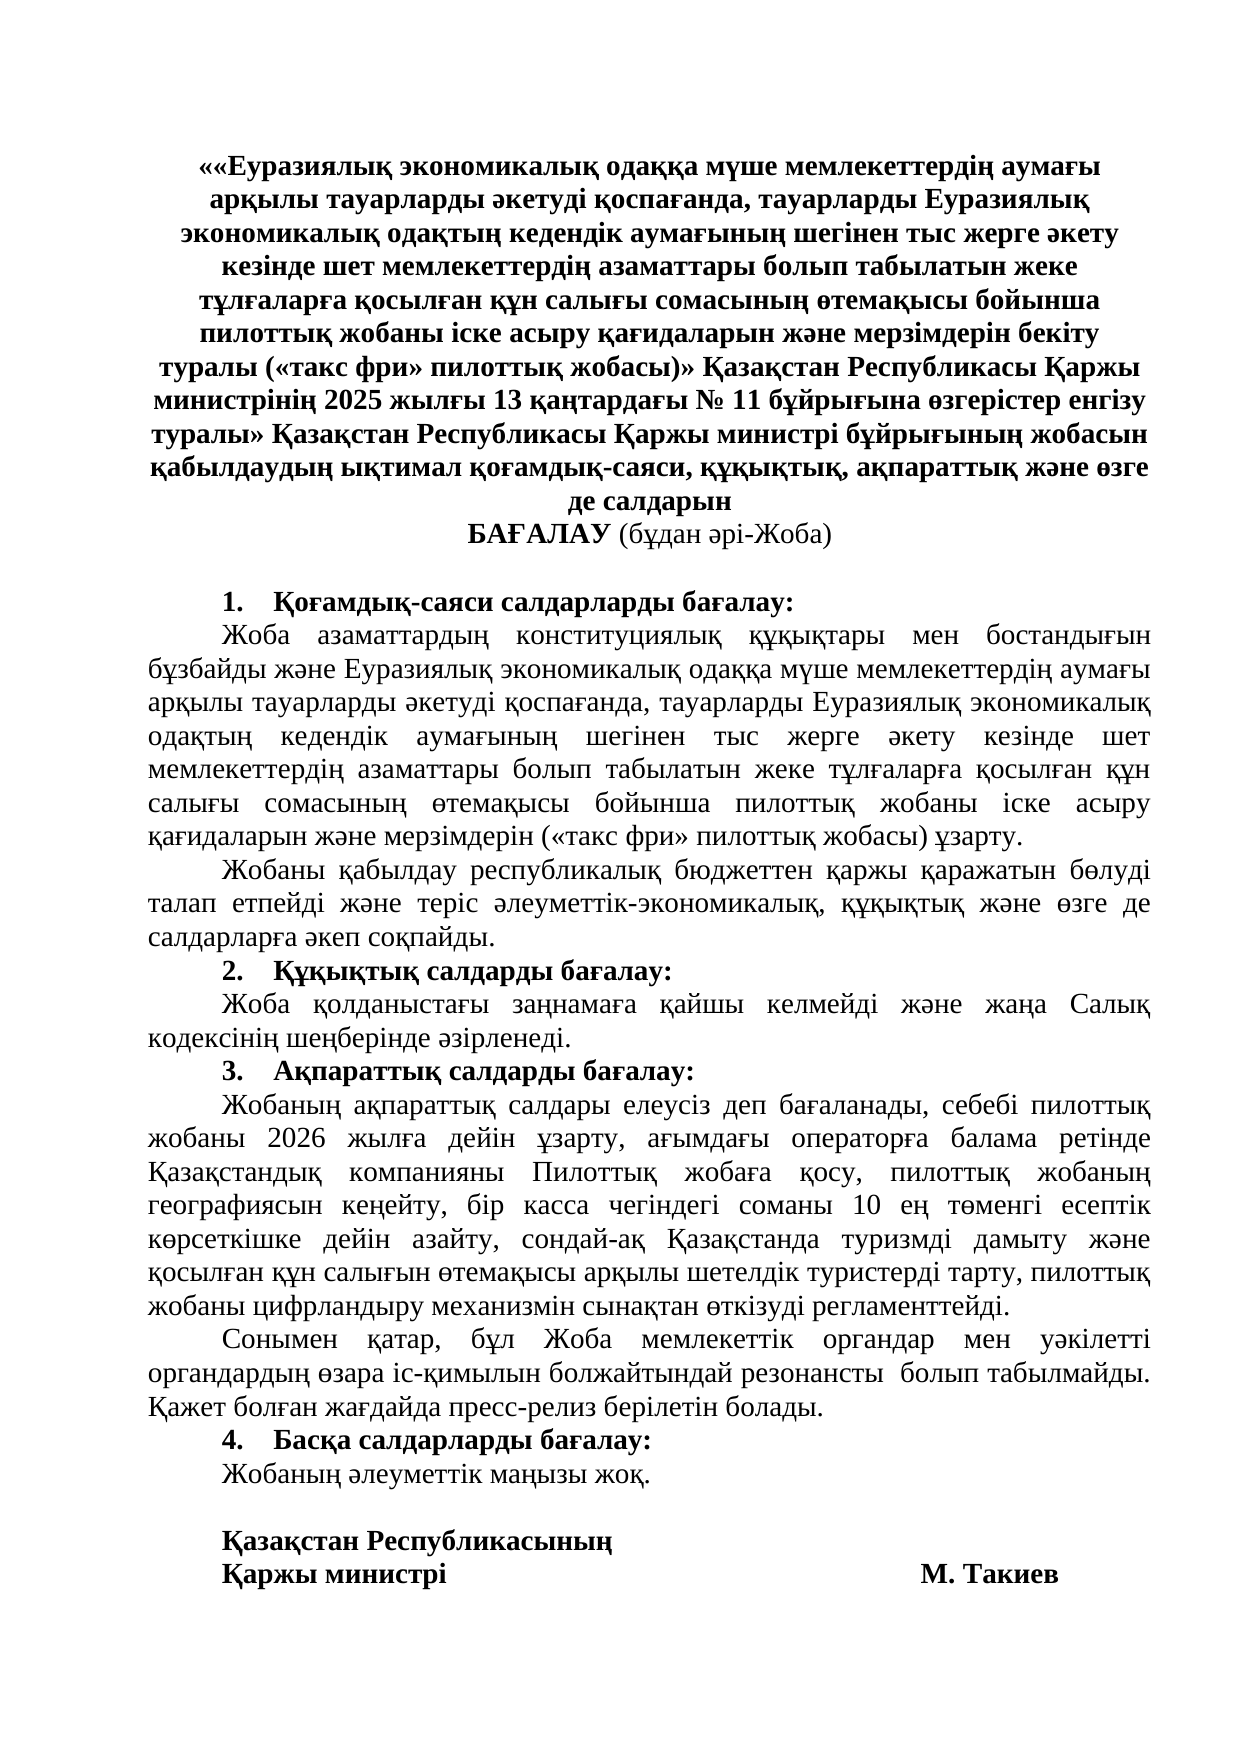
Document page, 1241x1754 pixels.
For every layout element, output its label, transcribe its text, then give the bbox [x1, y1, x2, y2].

list Қоғамдық-саяси салдарларды бағалау: [222, 584, 1152, 617]
list Басқа салдарларды бағалау: [222, 1422, 1152, 1456]
text Қаржы министрі М. Такиев [222, 1556, 1152, 1590]
text БАҒАЛАУ (бұдан әрі-Жоба) [148, 517, 1152, 550]
text Жобаның әлеуметтік маңызы жоқ. [222, 1456, 1152, 1489]
text Жоба азаматтардың конституциялық құқықтары мен бостандығын бұзбайды және Еуразиялық экономикалық одаққа мүше мемлекеттердің аумағы арқылы тауарларды әкетуді қоспағанда, тауарларды Еуразиялық экономикалық одақтың кедендік аумағының шегінен тыс жерге әкету кезінде шет мемлекеттердің азаматтары болып табылатын жеке тұлғаларға қосылған құн салығы сомасының өтемақысы бойынша пилоттық жобаны іске асыру қағидаларын және мерзімдерін («такс фри» пилоттық жобасы) ұзарту. [148, 617, 1152, 852]
text Қазақстан Республикасының [222, 1489, 1152, 1556]
list Құқықтық салдарды бағалау: [222, 953, 1152, 986]
list Ақпараттық салдарды бағалау: [222, 1053, 1152, 1087]
text Жоба қолданыстағы заңнамаға қайшы келмейді және жаңа Салық кодексінің шеңберінде әзірленеді. [148, 986, 1152, 1053]
text Сонымен қатар, бұл Жоба мемлекеттік органдар мен уәкілетті органдардың өзара іс-қимылын болжайтындай резонансты болып табылмайды. Қажет болған жағдайда пресс-релиз берілетін болады. [148, 1322, 1152, 1422]
text Жобаның ақпараттық салдары елеусіз деп бағаланады, себебі пилоттық жобаны 2026 жылға дейін ұзарту, ағымдағы операторға балама ретінде Қазақстандық компанияны Пилоттық жобаға қосу, пилоттық жобаның географиясын кеңейту, бір касса чегіндегі соманы 10 ең төменгі есептік көрсеткішке дейін азайту, сондай-ақ Қазақстанда туризмді дамыту және қосылған құн салығын өтемақысы арқылы шетелдік туристерді тарту, пилоттық жобаны цифрландыру механизмін сынақтан өткізуді регламенттейді. [148, 1087, 1152, 1322]
text Жобаны қабылдау республикалық бюджеттен қаржы қаражатын бөлуді талап етпейді және теріс әлеуметтік-экономикалық, құқықтық және өзге де салдарларға әкеп соқпайды. [148, 852, 1152, 953]
text ««Еуразиялық экономикалық одаққа мүше мемлекеттердің аумағы арқылы тауарларды әкетуді қоспағанда, тауарларды Еуразиялық экономикалық одақтың кедендік аумағының шегінен тыс жерге әкету кезінде шет мемлекеттердің азаматтары болып табылатын жеке тұлғаларға қосылған құн салығы сомасының өтемақысы бойынша пилоттық жобаны іске асыру қағидаларын және мерзімдерін бекіту туралы («такс фри» пилоттық жобасы)» Қазақстан Республикасы Қаржы министрінің 2025 жылғы 13 қаңтардағы № 11 бұйрығына өзгерістер енгізу туралы» Қазақстан Республикасы Қаржы министрі бұйрығының жобасын қабылдаудың ықтимал қоғамдық-саяси, құқықтық, ақпараттық және өзге де салдарын [148, 148, 1152, 517]
